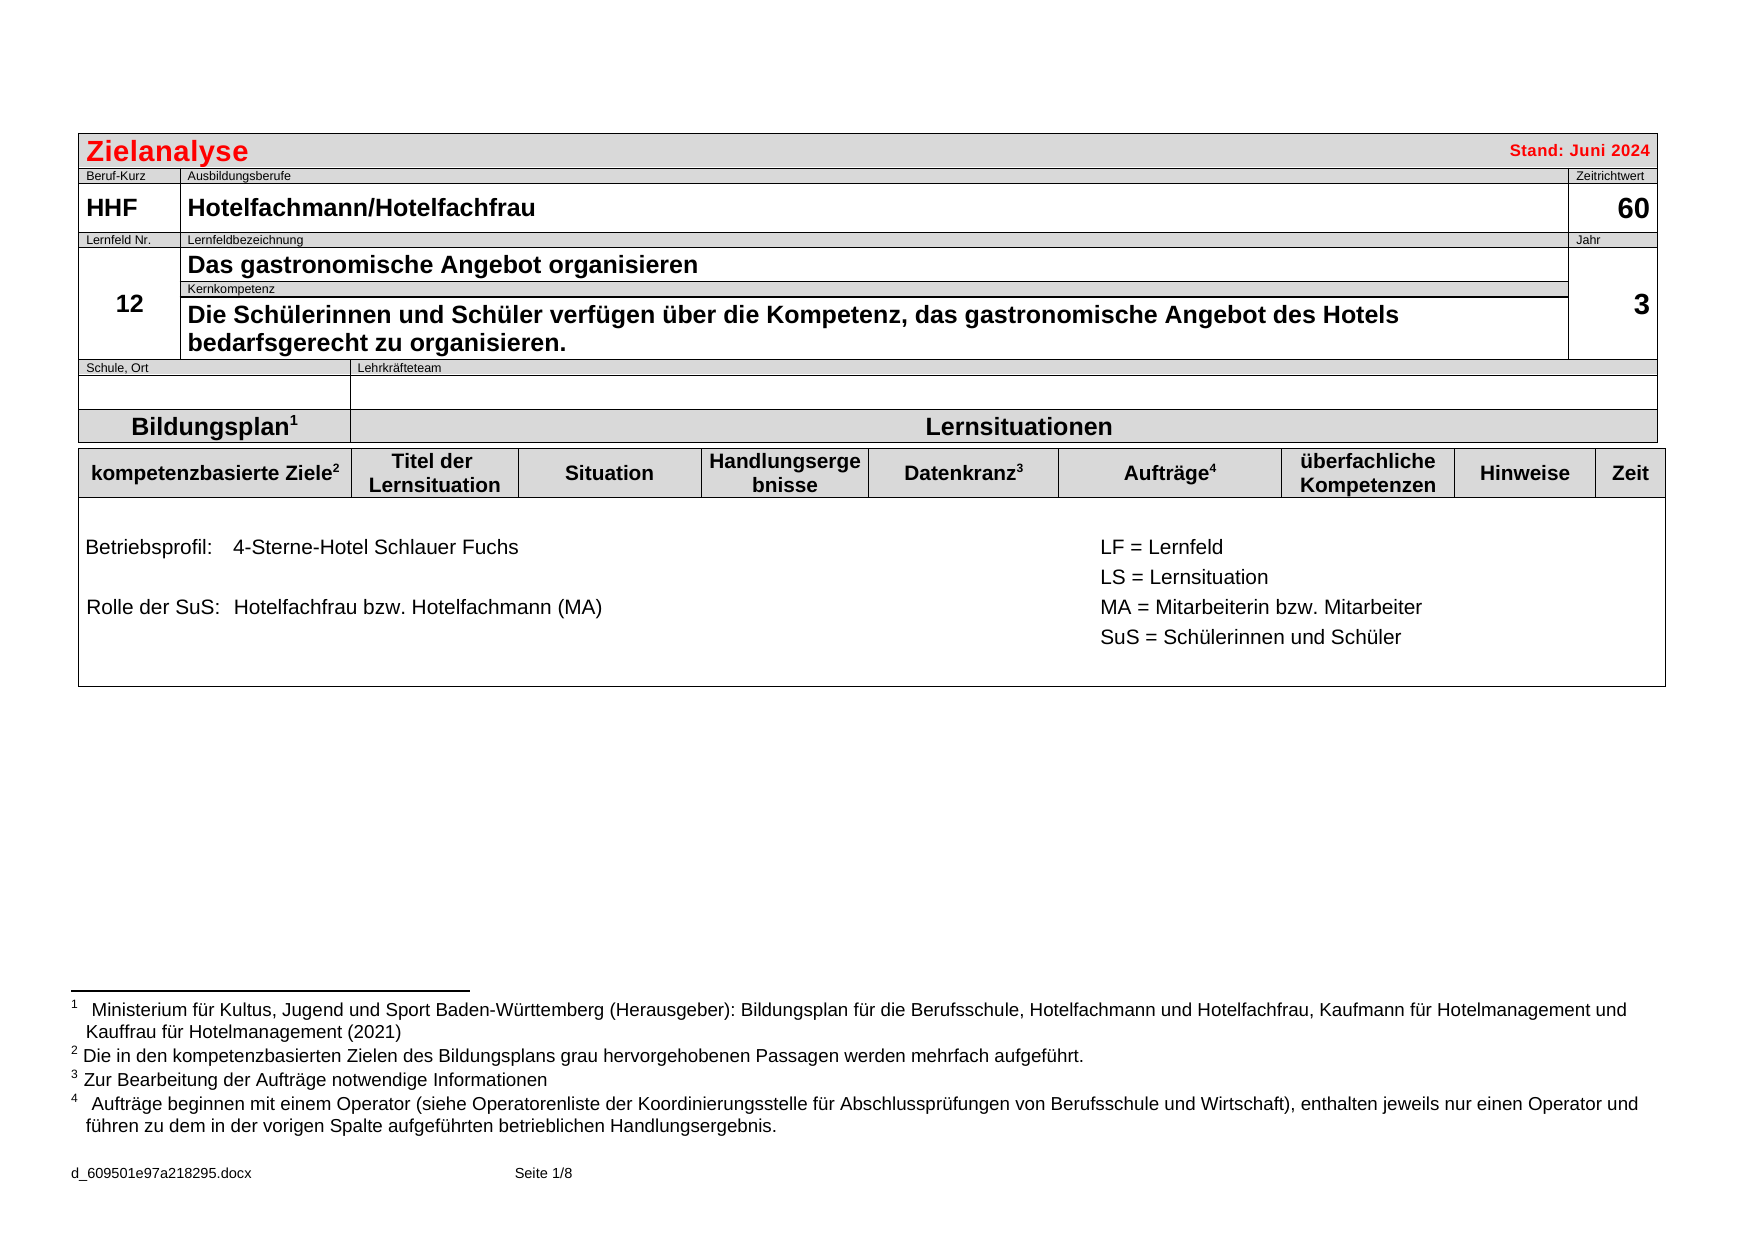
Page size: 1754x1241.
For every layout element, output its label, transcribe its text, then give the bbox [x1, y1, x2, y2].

table_cell Schule, Ort [79, 360, 350, 374]
table_header kompetenzbasierte Ziele [79, 449, 351, 497]
table_cell Beruf-Kurz [79, 169, 180, 183]
table_cell Die Schülerinnen und Schüler verfügen über die Kompetenz, das gastronomische Angebot des Hotels bedarfsgerecht zu organisieren. [181, 298, 1568, 359]
table_cell Kernkompetenz [181, 282, 1568, 296]
table_header Stand: Juni 2024 [350, 134, 1657, 167]
table_header Hinweise [1455, 449, 1595, 497]
table_cell 60 [1569, 184, 1657, 232]
table_header Titel der Lernsituation [352, 449, 518, 497]
table_cell Bildungsplan [79, 410, 350, 442]
table_header Datenkranz [869, 449, 1058, 497]
table_cell 12 [79, 248, 180, 359]
table_cell Ausbildungsberufe [181, 169, 1568, 183]
table_header Zeit [1596, 449, 1665, 497]
table_cell Lernfeld Nr. [79, 233, 180, 247]
table_header Aufträge [1059, 449, 1281, 497]
table_cell HHF [79, 184, 180, 232]
table_cell [79, 376, 350, 408]
table_cell Lehrkräfteteam [351, 360, 1657, 374]
table_cell Betriebsprofil: 4-Sterne-Hotel Schlauer Fuchs Rolle der SuS: Hotelfachfrau bzw. Hotelfachmann (MA) [79, 498, 1075, 686]
table_cell LF = Lernfeld LS = Lernsituation MA = Mitarbeiterin bzw. Mitarbeiter SuS = Schülerinnen und Schüler [1075, 498, 1665, 686]
table_cell 3 [1569, 248, 1657, 359]
table_cell Jahr [1569, 233, 1657, 247]
table_cell [351, 376, 1657, 408]
table_cell Lernsituationen [351, 410, 1657, 442]
table_header überfachliche Kompetenzen [1282, 449, 1454, 497]
table_cell Das gastronomische Angebot organisieren [181, 248, 1568, 281]
table_cell Lernfeldbezeichnung [181, 233, 1568, 247]
table_cell Zeitrichtwert [1569, 169, 1657, 183]
table_header Zielanalyse [79, 134, 350, 167]
table_header Situation [519, 449, 701, 497]
table_header Handlungsergebnisse [702, 449, 868, 497]
table_cell Hotelfachmann/Hotelfachfrau [181, 184, 1568, 232]
